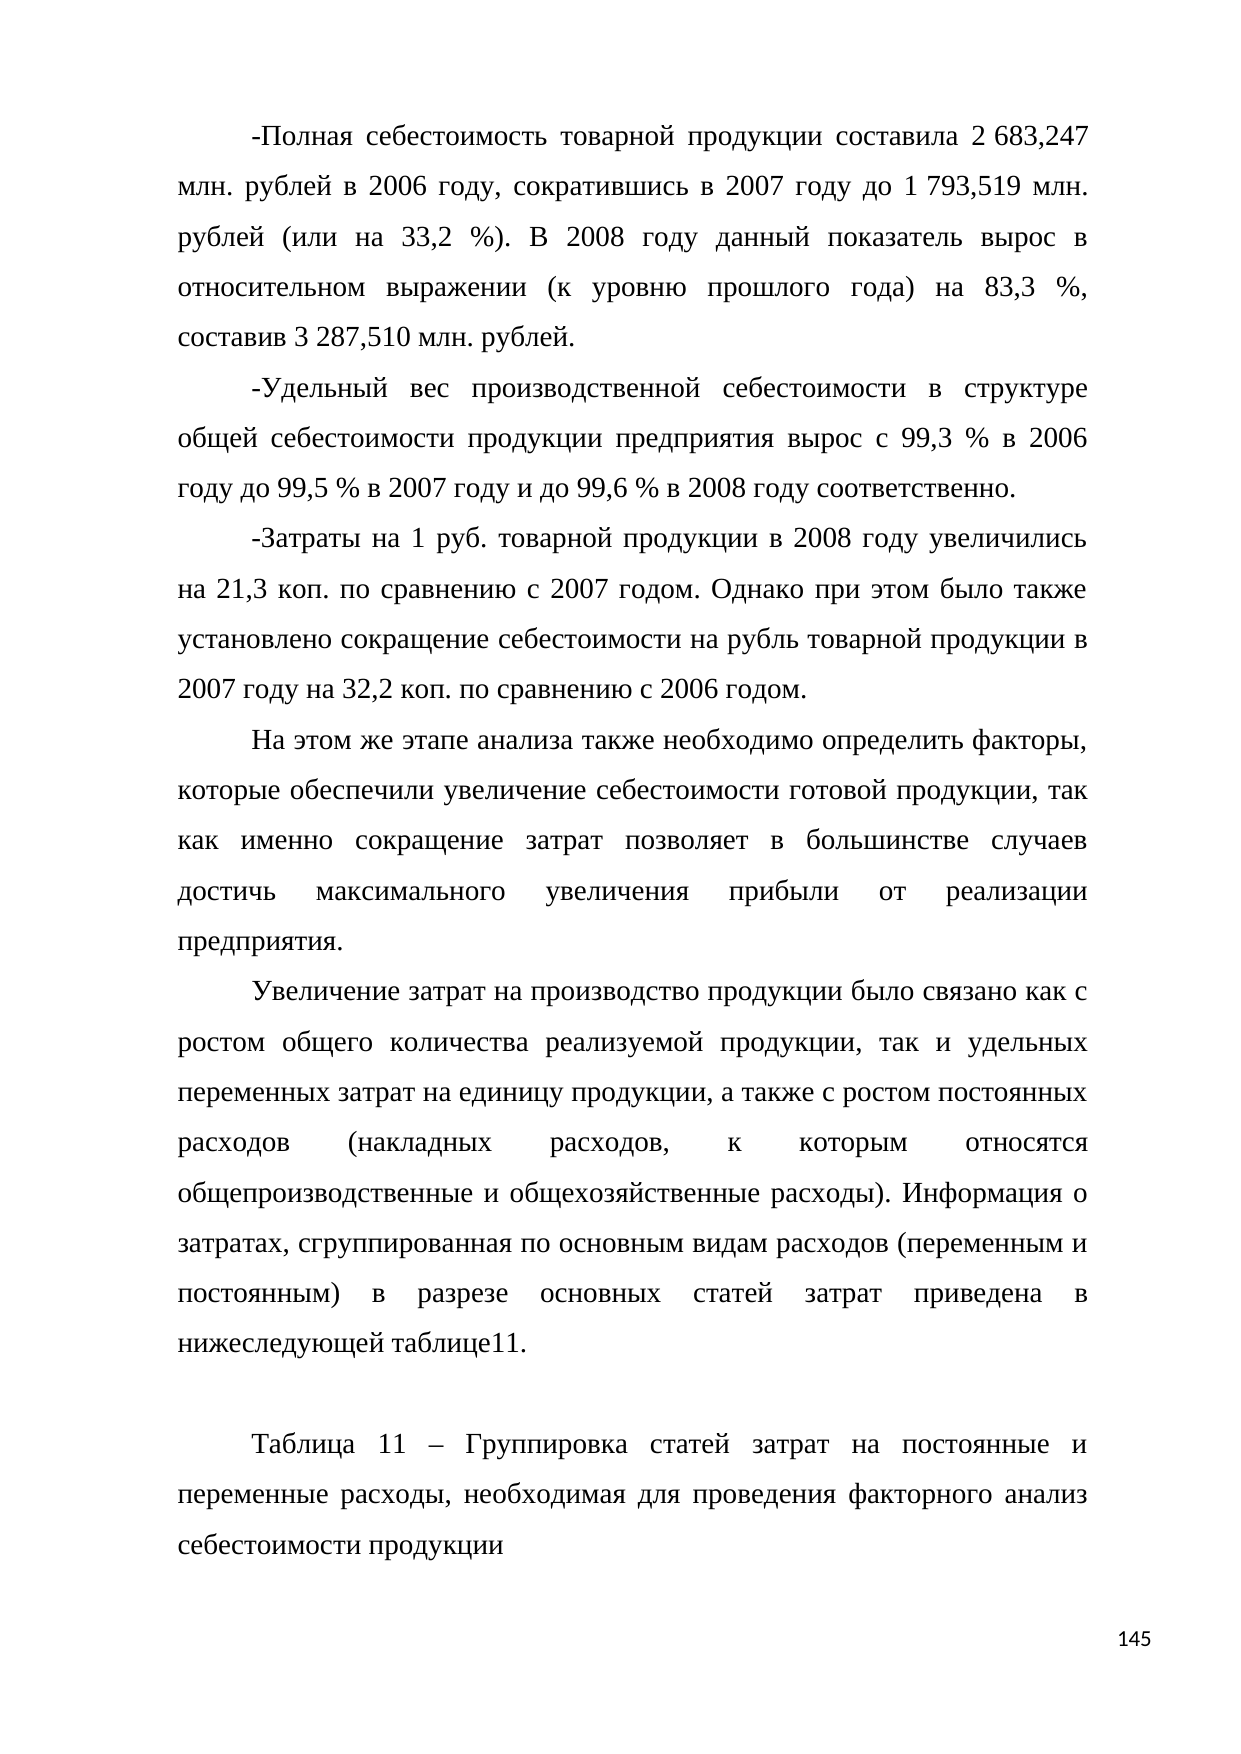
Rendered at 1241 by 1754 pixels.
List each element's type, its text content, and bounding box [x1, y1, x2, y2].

text Таблица 11 – Группировка статей затрат на постоянные и переменные расходы, необходимая для проведения факторного анализ себестоимости продукции [177, 1426, 1088, 1560]
text -Затраты на 1 руб. товарной продукции в 2008 году увеличились на 21,3 коп. по сравнению с 2007 годом. Однако при этом было также установлено сокращение себестоимости на рубль товарной продукции в 2007 году на 32,2 коп. по сравнению с 2006 годом. [177, 521, 1088, 705]
text -Удельный вес производственной себестоимости в структуре общей себестоимости продукции предприятия вырос с 99,3 % в 2006 году до 99,5 % в 2007 году и до 99,6 % в 2008 году соответственно. [177, 370, 1088, 504]
text Увеличение затрат на производство продукции было связано как с ростом общего количества реализуемой продукции, так и удельных переменных затрат на единицу продукции, а также с ростом постоянных расходов (накладных расходов, к которым относятся общепроизводственные и общехозяйственные расходы). Информация о затратах, сгруппированная по основным видам расходов (переменным и постоянным) в разрезе основных статей затрат приведена в нижеследующей таблице11. [177, 973, 1088, 1359]
text На этом же этапе анализа также необходимо определить факторы, которые обеспечили увеличение себестоимости готовой продукции, так как именно сокращение затрат позволяет в большинстве случаев достичь максимального увеличения прибыли от реализации предприятия. [177, 722, 1088, 957]
text -Полная себестоимость товарной продукции составила 2 683,247 млн. рублей в 2006 году, сократившись в 2007 году до 1 793,519 млн. рублей (или на 33,2 %). В 2008 году данный показатель вырос в относительном выражении (к уровню прошлого года) на 83,3 %, составив 3 287,510 млн. рублей. [177, 118, 1088, 353]
